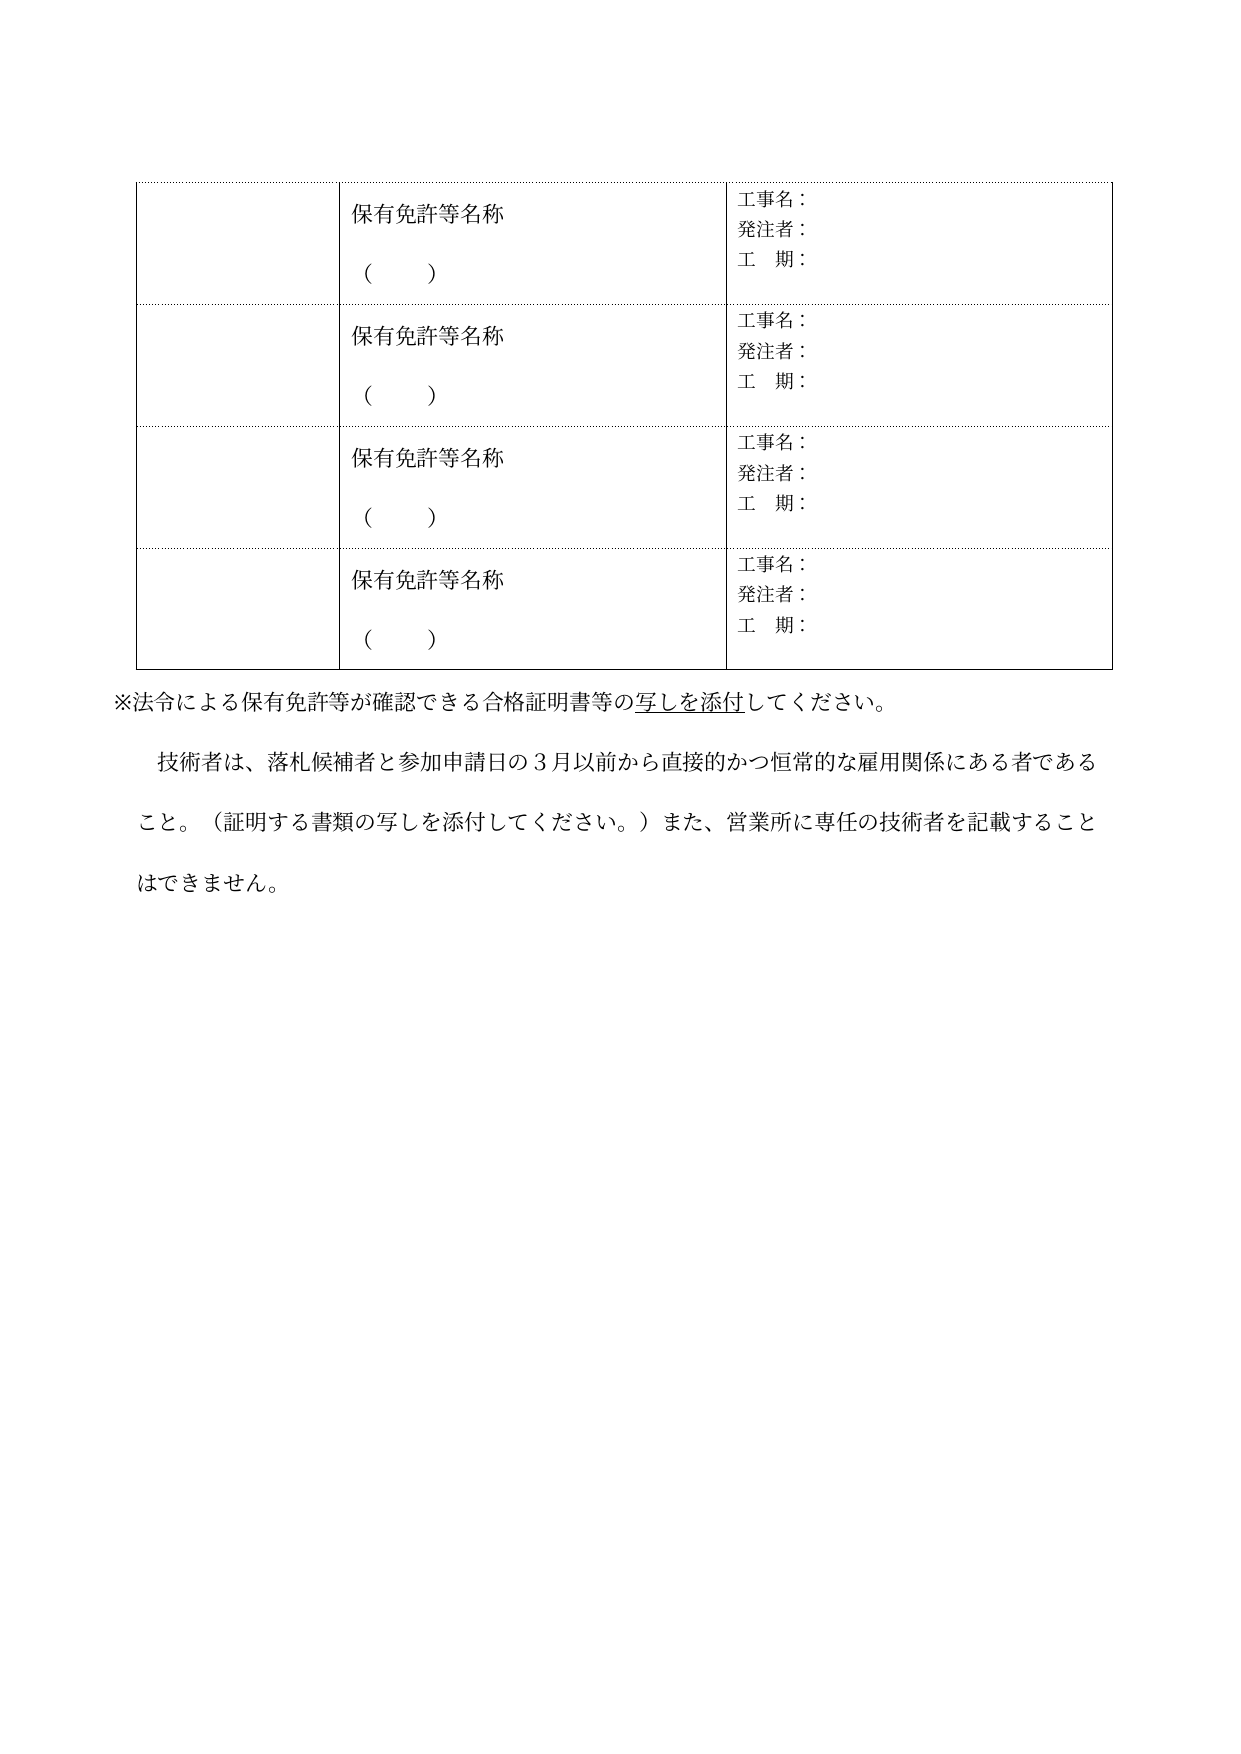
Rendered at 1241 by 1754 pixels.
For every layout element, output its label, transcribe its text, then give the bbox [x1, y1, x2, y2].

table_cell 保有免許等名称 （ ） [340, 304, 726, 426]
table_cell 工事名： 発注者： 工 期： [727, 548, 1112, 669]
table_cell 保有免許等名称 （ ） [340, 182, 726, 304]
table_cell [137, 548, 339, 669]
table_cell [137, 304, 339, 426]
text 技術者は、落札候補者と参加申請日の３月以前から直接的かつ恒常的な雇用関係にある者であること。（証明する書類の写しを添付してください。）また、営業所に専任の技術者を記載することはできません。 [136, 731, 1104, 912]
text ※法令による保有免許等が確認できる合格証明書等の写しを添付してください。 [114, 670, 1104, 731]
table_cell 工事名： 発注者： 工 期： [727, 182, 1112, 304]
table_cell 保有免許等名称 （ ） [340, 426, 726, 547]
table_cell 工事名： 発注者： 工 期： [727, 304, 1112, 426]
table_cell 工事名： 発注者： 工 期： [727, 426, 1112, 547]
table_cell [137, 182, 339, 304]
table_cell [137, 426, 339, 547]
table_cell 保有免許等名称 （ ） [340, 548, 726, 669]
